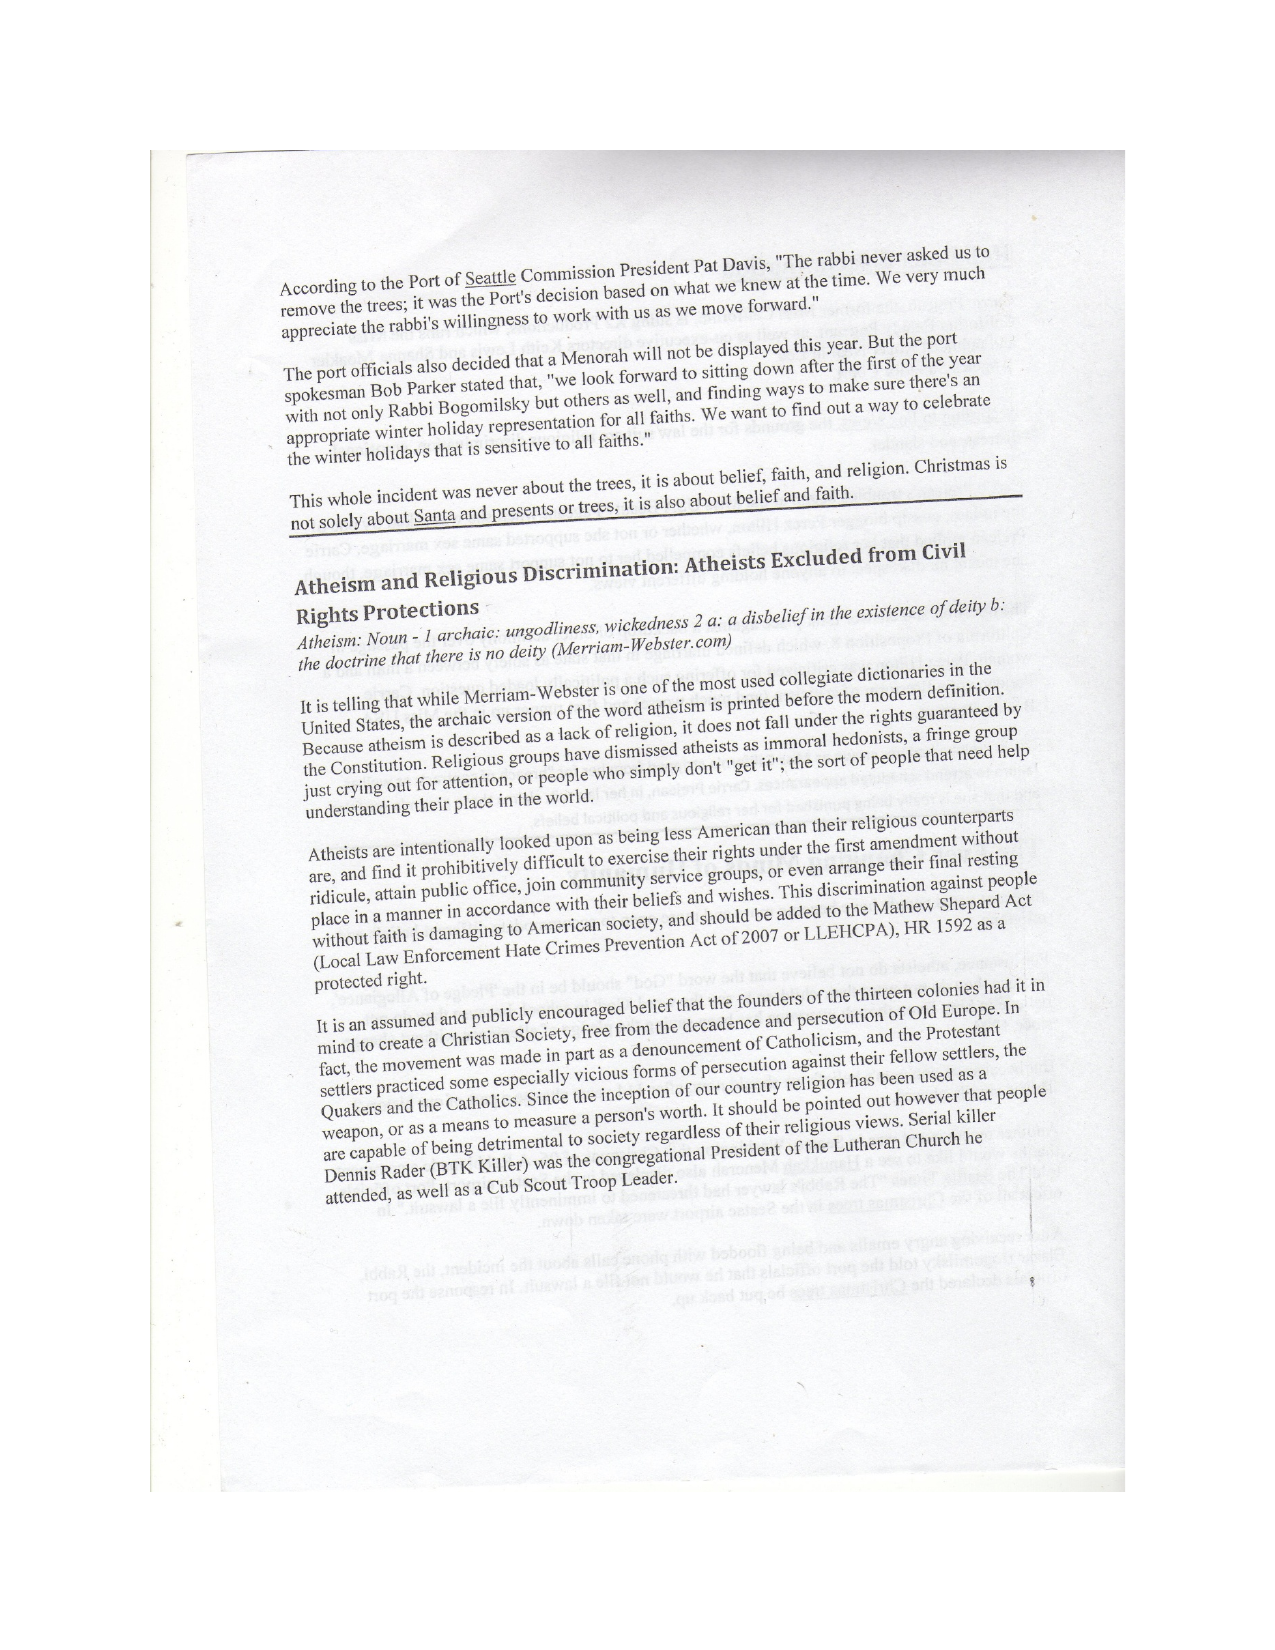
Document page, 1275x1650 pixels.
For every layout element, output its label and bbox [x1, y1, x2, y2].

picture [150, 150, 1125, 1492]
